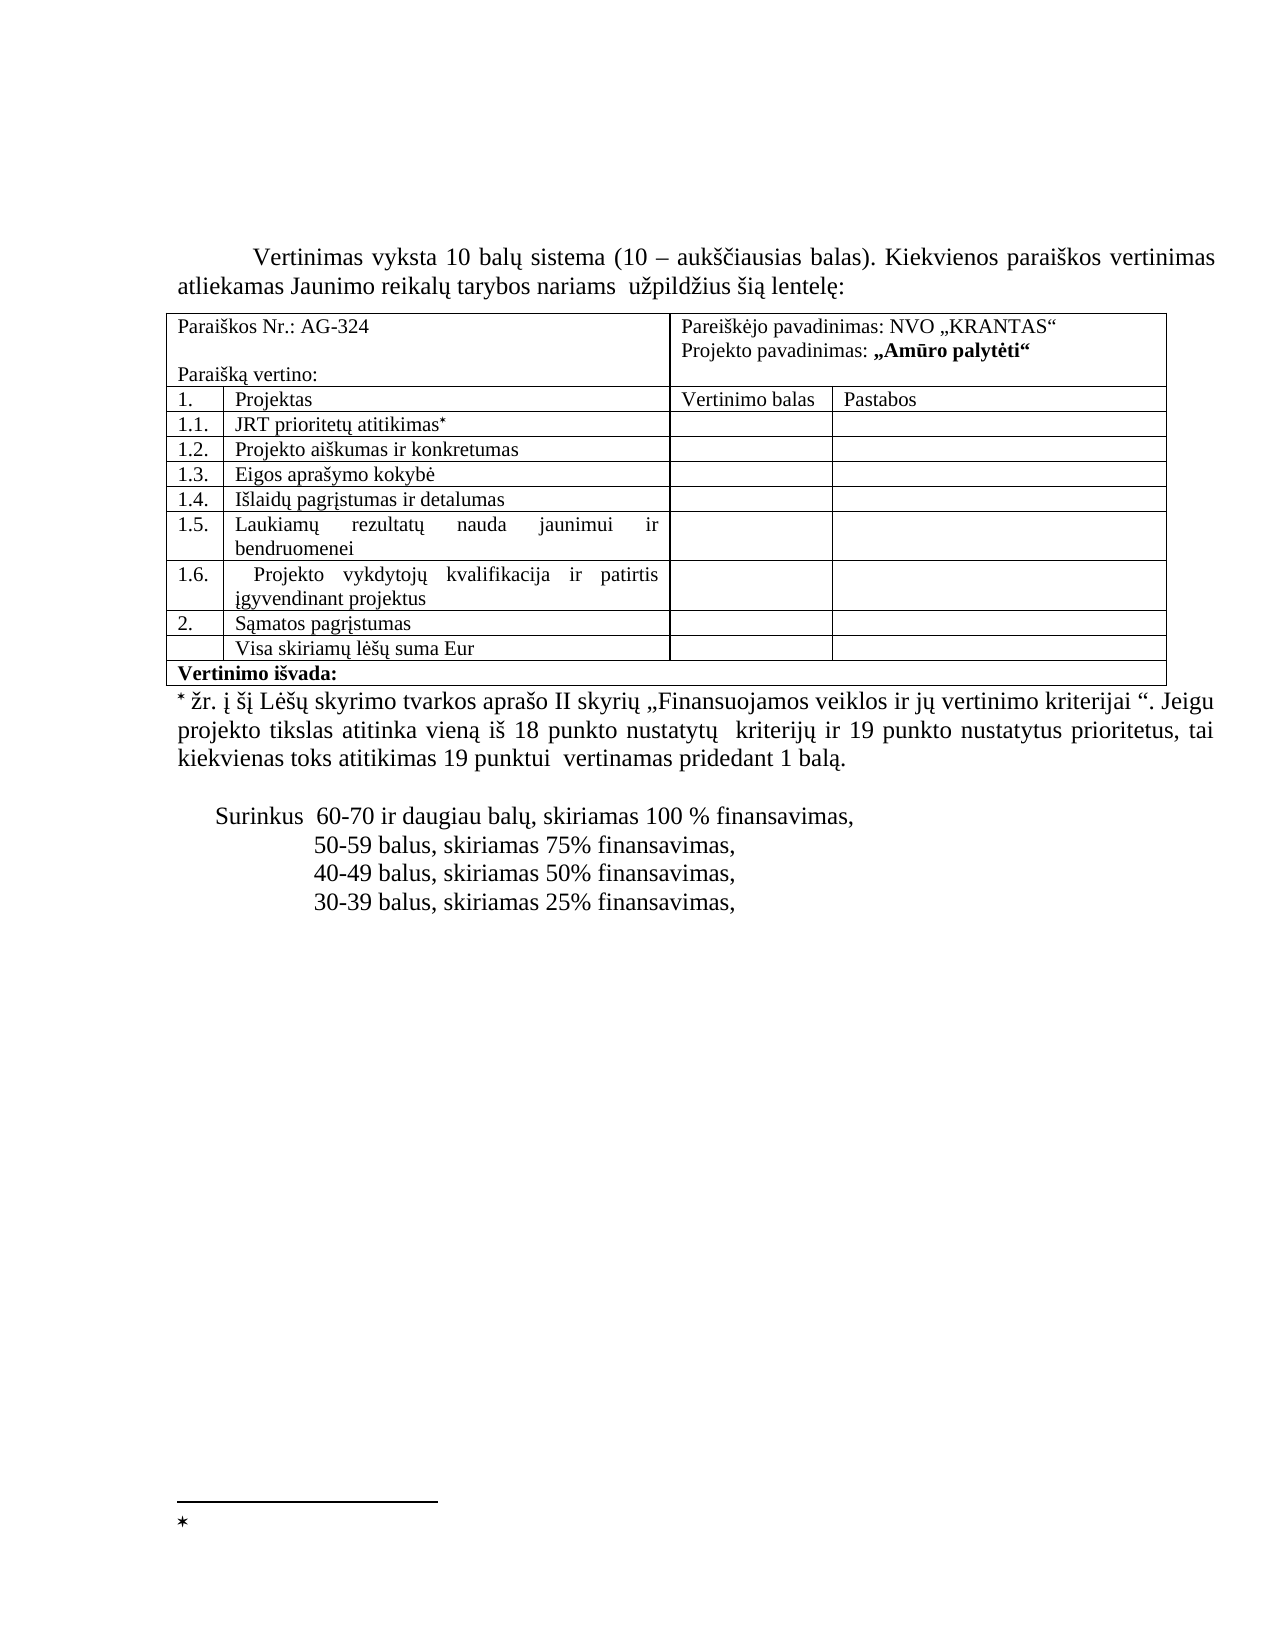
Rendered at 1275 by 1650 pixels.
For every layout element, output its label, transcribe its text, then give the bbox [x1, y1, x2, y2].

table_cell Visa skiriamų lėšų suma Eur [224, 636, 669, 660]
table_cell 1.2. [167, 437, 223, 461]
table_cell [833, 462, 1166, 486]
table_cell Projekto vykdytojų kvalifikacija ir patirtis įgyvendinant projektus [224, 561, 669, 609]
table_cell Pastabos [833, 387, 1166, 411]
table_cell [833, 636, 1166, 660]
text 30-39 balus, skiriamas 25% finansavimas, [177, 887, 1216, 916]
table_cell Vertinimo balas [671, 387, 832, 411]
table_header Pareiškėjo pavadinimas: NVO „KRANTAS“ Projekto pavadinimas: „Amūro palytėti“ [671, 314, 1166, 386]
table_cell [671, 487, 832, 511]
table_cell [671, 611, 832, 635]
table_cell 1.4. [167, 487, 223, 511]
table_cell [167, 636, 223, 660]
table_cell 2. [167, 611, 223, 635]
table_cell 1. [167, 387, 223, 411]
text žr. į šį Lėšų skyrimo tvarkos aprašo II skyrių „Finansuojamos veiklos ir jų vertinimo kriterijai “. Jeigu projekto tikslas atitinka vieną iš 18 punkto nustatytų kriterijų ir 19 punkto nustatytus prioritetus, tai kiekvienas toks atitikimas 19 punktui vertinamas pridedant 1 balą. [177, 686, 1216, 772]
table_cell 1.5. [167, 512, 223, 560]
table_cell JRT prioritetų atitikimas [224, 412, 669, 436]
table_cell Sąmatos pagrįstumas [224, 611, 669, 635]
table_cell Vertinimo išvada: [167, 661, 1166, 685]
table_cell 1.6. [167, 561, 223, 609]
text Surinkus 60-70 ir daugiau balų, skiriamas 100 % finansavimas, [177, 801, 1216, 830]
table_cell Išlaidų pagrįstumas ir detalumas [224, 487, 669, 511]
table_cell [671, 512, 832, 560]
table_cell Eigos aprašymo kokybė [224, 462, 669, 486]
table_cell Laukiamų rezultatų nauda jaunimui ir bendruomenei [224, 512, 669, 560]
table_cell [671, 561, 832, 609]
text Vertinimas vyksta 10 balų sistema (10 – aukščiausias balas). Kiekvienos paraiškos vertinimas atliekamas Jaunimo reikalų tarybos nariams užpildžius šią lentelę: [177, 242, 1216, 300]
table_cell 1.1. [167, 412, 223, 436]
text 40-49 balus, skiriamas 50% finansavimas, [177, 858, 1216, 887]
text 50-59 balus, skiriamas 75% finansavimas, [177, 830, 1216, 858]
table_cell [833, 512, 1166, 560]
table_cell [833, 611, 1166, 635]
table_cell [671, 437, 832, 461]
table_cell [833, 487, 1166, 511]
table_cell [671, 412, 832, 436]
table_cell [671, 636, 832, 660]
table_cell [833, 412, 1166, 436]
table_cell Projekto aiškumas ir konkretumas [224, 437, 669, 461]
table_cell 1.3. [167, 462, 223, 486]
table_cell Projektas [224, 387, 669, 411]
table_cell [671, 462, 832, 486]
table_header Paraiškos Nr.: AG-324 Paraišką vertino: [167, 314, 669, 386]
table_cell [833, 437, 1166, 461]
table_cell [833, 561, 1166, 609]
